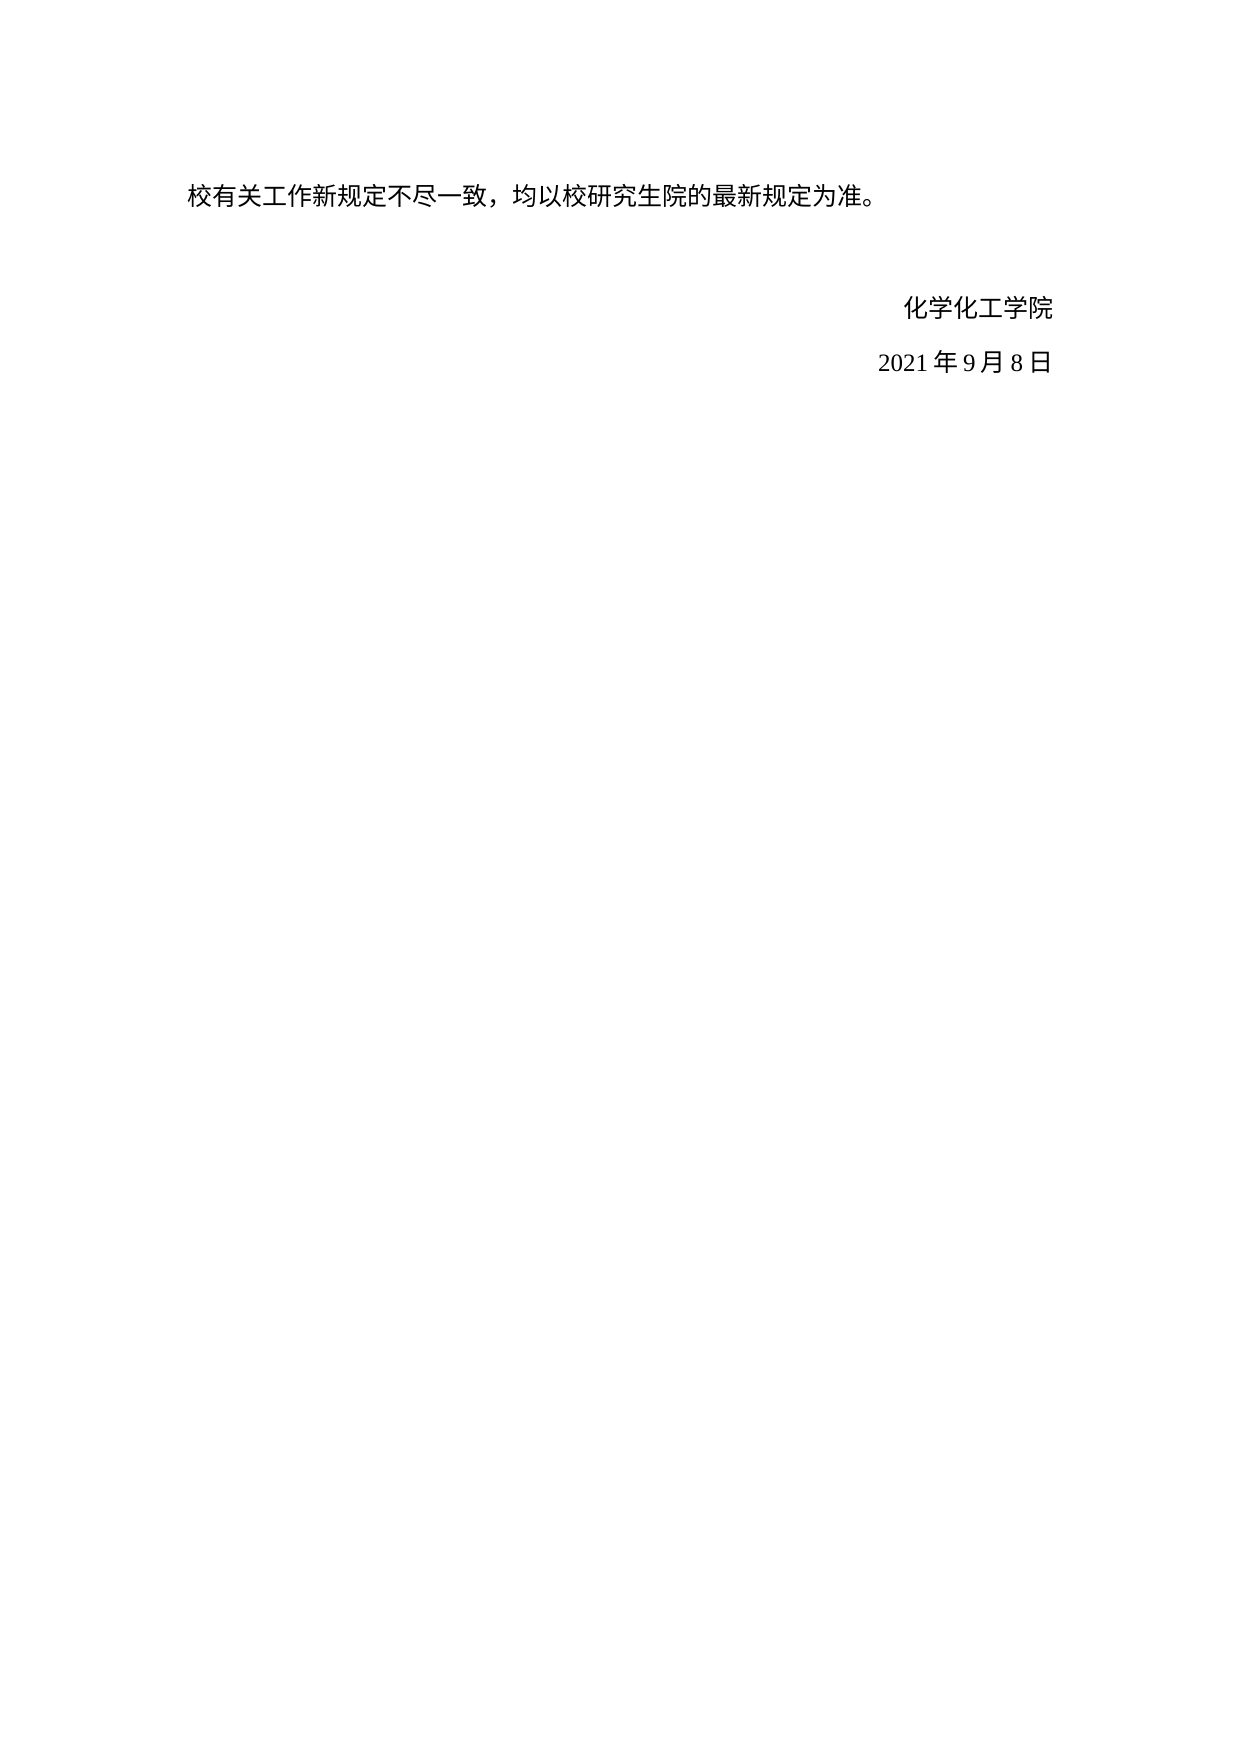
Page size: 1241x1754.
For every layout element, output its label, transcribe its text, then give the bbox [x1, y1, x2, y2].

list 2021年9月8日 [187, 343, 1053, 379]
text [187, 162, 1053, 227]
list 化学化工学院 [187, 288, 1053, 324]
